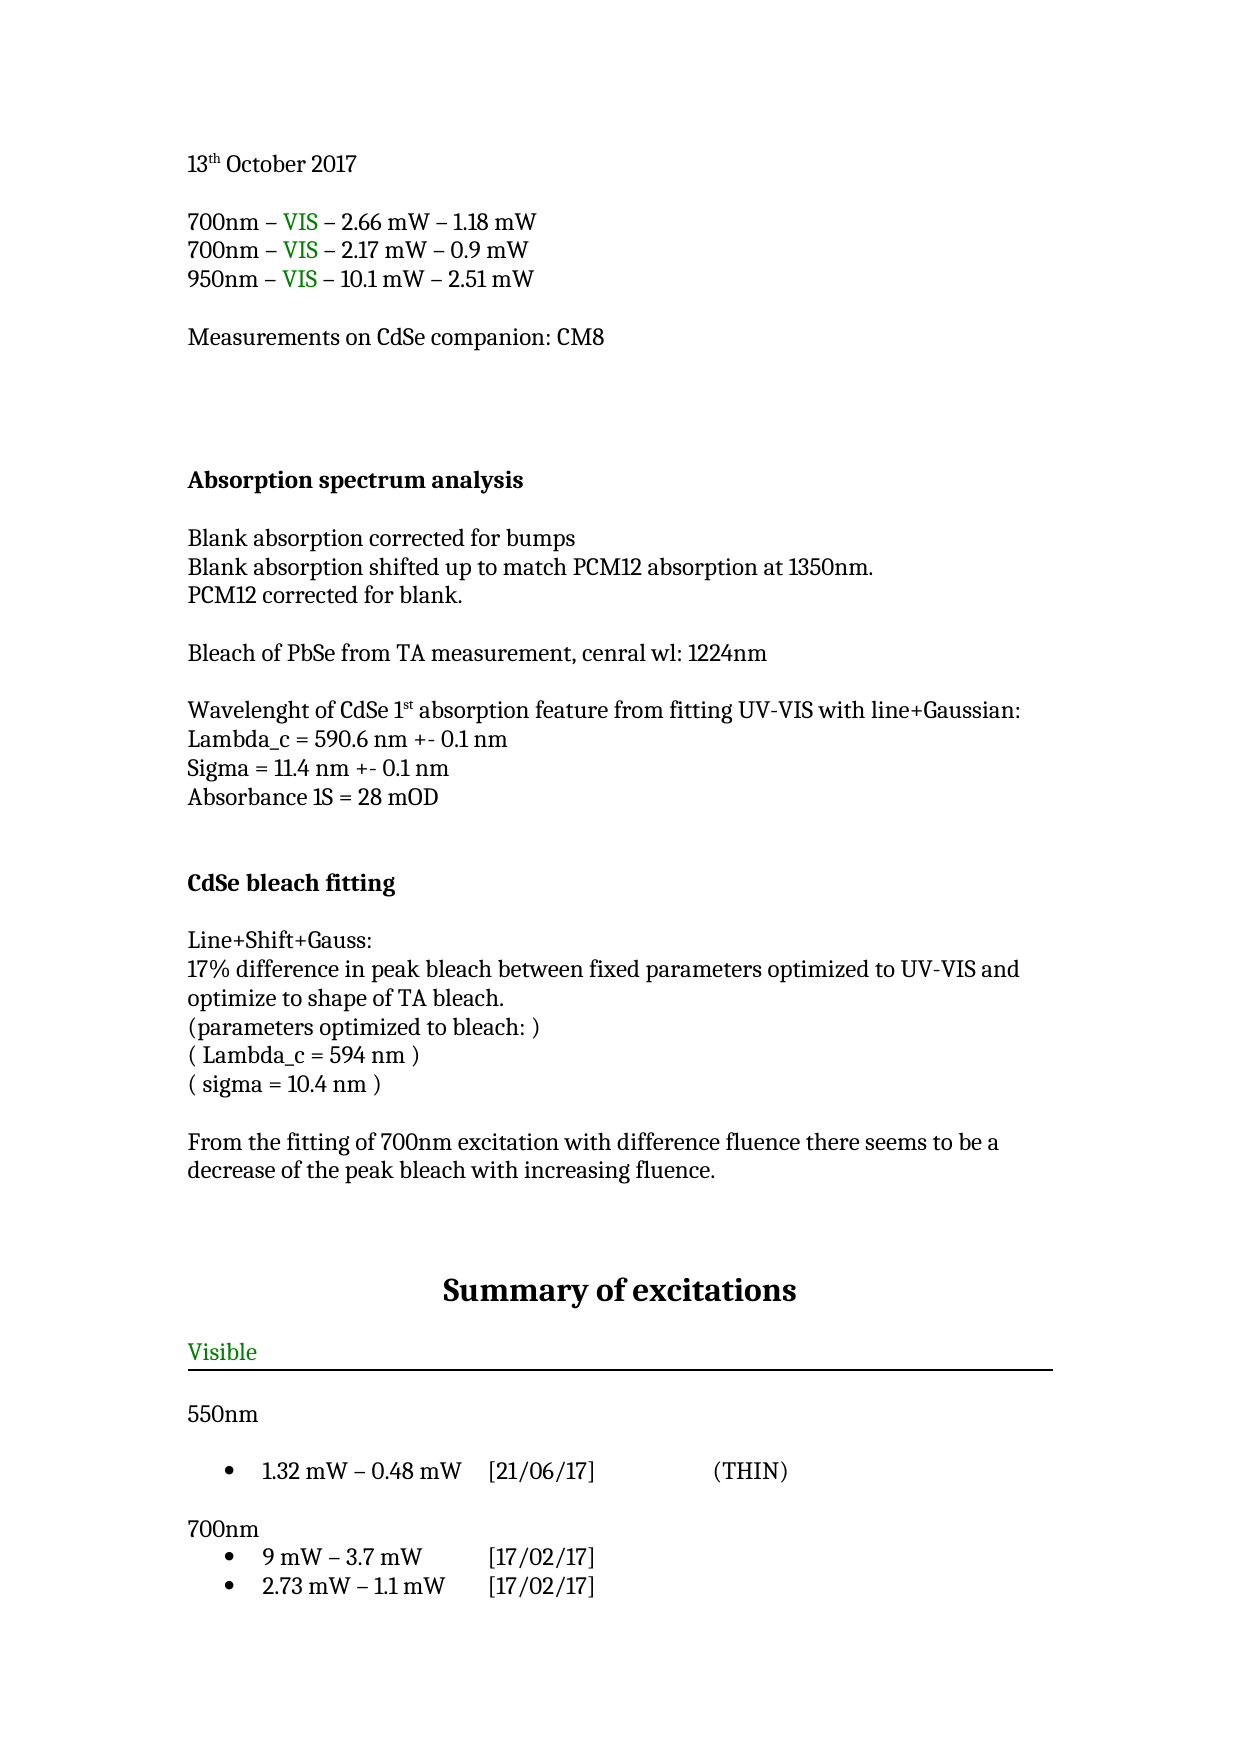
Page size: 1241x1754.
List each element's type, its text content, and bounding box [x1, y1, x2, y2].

text 550nm [187, 1399, 1053, 1428]
list 9 mW – 3.7 mW [17/02/17] [225, 1543, 1053, 1572]
text Measurements on CdSe companion: CM8 [187, 322, 1053, 351]
text ( Lambda_c = 594 nm ) [187, 1041, 1053, 1070]
text 700nm – VIS – 2.17 mW – 0.9 mW [187, 236, 1053, 265]
text Sigma = 11.4 nm +- 0.1 nm [187, 754, 1053, 782]
text CdSe bleach fitting [187, 869, 1053, 897]
text Bleach of PbSe from TA measurement, cenral wl: 1224nm [187, 639, 1053, 667]
list 2.73 mW – 1.1 mW [17/02/17] [225, 1572, 1053, 1601]
text ( sigma = 10.4 nm ) [187, 1070, 1053, 1099]
text 13th October 2017 [187, 150, 1053, 179]
text Line+Shift+Gauss: [187, 926, 1053, 955]
text Wavelenght of CdSe 1st absorption feature from fitting UV-VIS with line+Gaussian: [187, 696, 1053, 725]
text 17% difference in peak bleach between fixed parameters optimized to UV-VIS and optimize to shape of TA bleach. [187, 955, 1053, 1012]
text (parameters optimized to bleach: ) [187, 1012, 1053, 1041]
text Blank absorption shifted up to match PCM12 absorption at 1350nm. [187, 552, 1053, 581]
list 1.32 mW – 0.48 mW [21/06/17] (THIN) [225, 1457, 1053, 1486]
text Absorbance 1S = 28 mOD [187, 782, 1053, 811]
text Blank absorption corrected for bumps [187, 524, 1053, 552]
text Visible [187, 1338, 1053, 1371]
text Absorption spectrum analysis [187, 466, 1053, 495]
text PCM12 corrected for blank. [187, 581, 1053, 610]
text 700nm [187, 1514, 1053, 1543]
text From the fitting of 700nm excitation with difference fluence there seems to be a decrease of the peak bleach with increasing fluence. [187, 1127, 1053, 1185]
text 700nm – VIS – 2.66 mW – 1.18 mW [187, 207, 1053, 236]
text Summary of excitations [187, 1271, 1053, 1309]
text Lambda_c = 590.6 nm +- 0.1 nm [187, 725, 1053, 754]
text 950nm – VIS – 10.1 mW – 2.51 mW [187, 265, 1053, 294]
